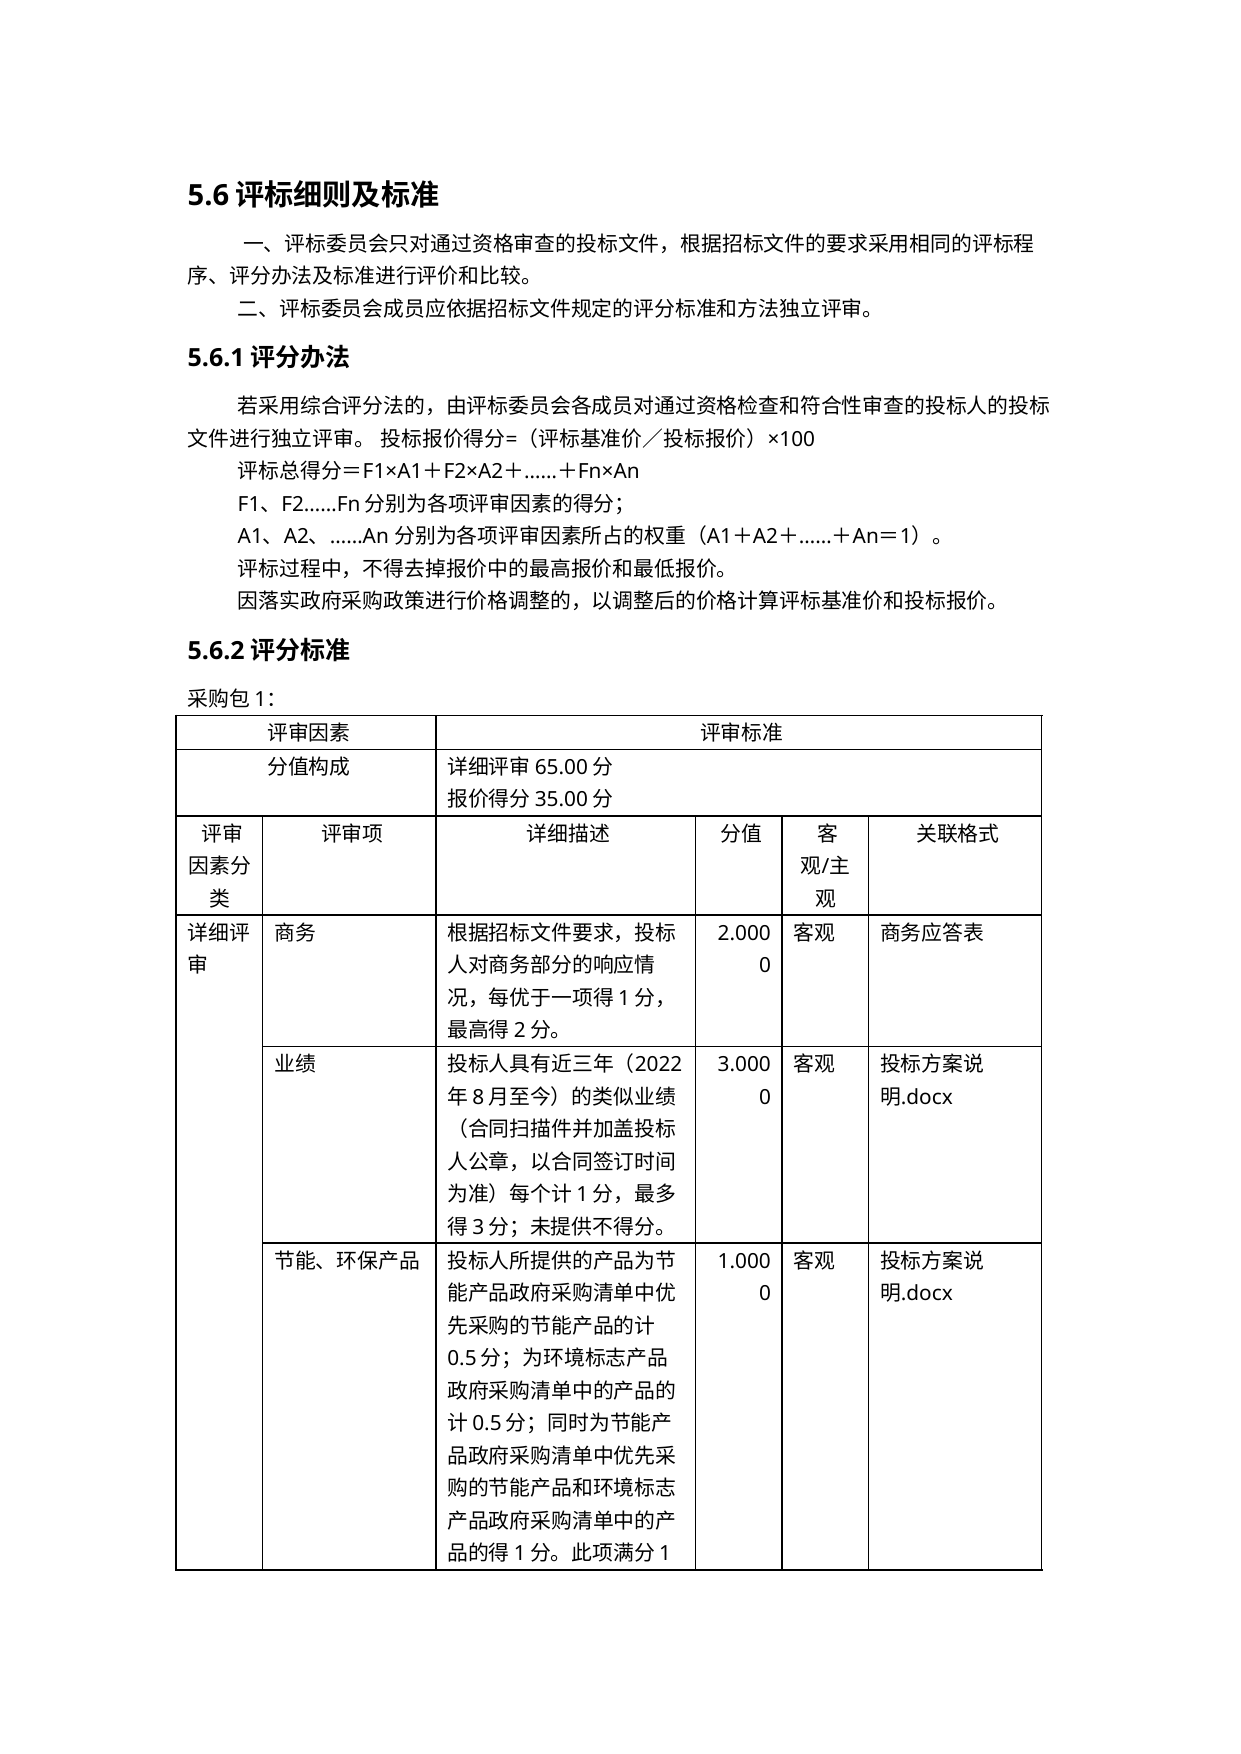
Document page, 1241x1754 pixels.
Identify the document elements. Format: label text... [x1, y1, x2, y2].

table_cell 分值 [696, 817, 781, 914]
table_cell 详细评审65.00分 报价得分35.00分 [437, 750, 1041, 815]
table_header 评审因素 [177, 716, 435, 748]
table_cell 客观 [783, 916, 868, 1046]
table_cell 商务 [263, 916, 435, 1046]
table_cell 投标人具有近三年（2022年8月至今）的类似业绩（合同扫描件并加盖投标人公章，以合同签订时间为准）每个计1分，最多得3分；未提供不得分。 [437, 1047, 695, 1242]
table_cell 评审因素分类 [177, 817, 262, 914]
table_cell 详细评审 [177, 916, 262, 1569]
text 5.6.2评分标准 [187, 617, 1053, 682]
table_cell 分值构成 [177, 750, 435, 815]
text 若采用综合评分法的，由评标委员会各成员对通过资格检查和符合性审查的投标人的投标文件进行独立评审。 投标报价得分=（评标基准价／投标报价）×100 [187, 389, 1053, 454]
table_cell 客观 [783, 1244, 868, 1569]
text A1、A2、……An 分别为各项评审因素所占的权重（A1＋A2＋……＋An＝1）。 [187, 519, 1053, 552]
table_cell 投标方案说明.docx [869, 1244, 1041, 1569]
table_cell 3.0000 [696, 1047, 781, 1242]
table_cell 投标方案说明.docx [869, 1047, 1041, 1242]
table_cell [437, 1244, 695, 1569]
table_cell 商务应答表 [869, 916, 1041, 1046]
table_cell 1.0000 [696, 1244, 781, 1569]
text 评标过程中，不得去掉报价中的最高报价和最低报价。 [187, 552, 1053, 584]
table_cell 业绩 [263, 1047, 435, 1242]
text 评标总得分＝F1×A1＋F2×A2＋……＋Fn×An [187, 454, 1053, 487]
text 一、评标委员会只对通过资格审查的投标文件，根据招标文件的要求采用相同的评标程序、评分办法及标准进行评价和比较。 [187, 227, 1053, 292]
table_cell 节能、环保产品 [263, 1244, 435, 1569]
text 5.6.1评分办法 [187, 324, 1053, 389]
text 5.6评标细则及标准 [187, 162, 1053, 227]
table_cell 评审项 [263, 817, 435, 914]
table_cell 根据招标文件要求，投标人对商务部分的响应情况，每优于一项得1分，最高得2分。 [437, 916, 695, 1046]
table_cell 客观/主观 [783, 817, 868, 914]
text F1、F2……Fn分别为各项评审因素的得分； [187, 487, 1053, 519]
text 二、评标委员会成员应依据招标文件规定的评分标准和方法独立评审。 [187, 292, 1053, 324]
table_cell 2.0000 [696, 916, 781, 1046]
table_header 评审标准 [437, 716, 1041, 748]
table_cell 详细描述 [437, 817, 695, 914]
text 采购包1： [187, 682, 1053, 714]
text 因落实政府采购政策进行价格调整的，以调整后的价格计算评标基准价和投标报价。 [187, 584, 1053, 617]
table_cell 客观 [783, 1047, 868, 1242]
table_cell 关联格式 [869, 817, 1041, 914]
